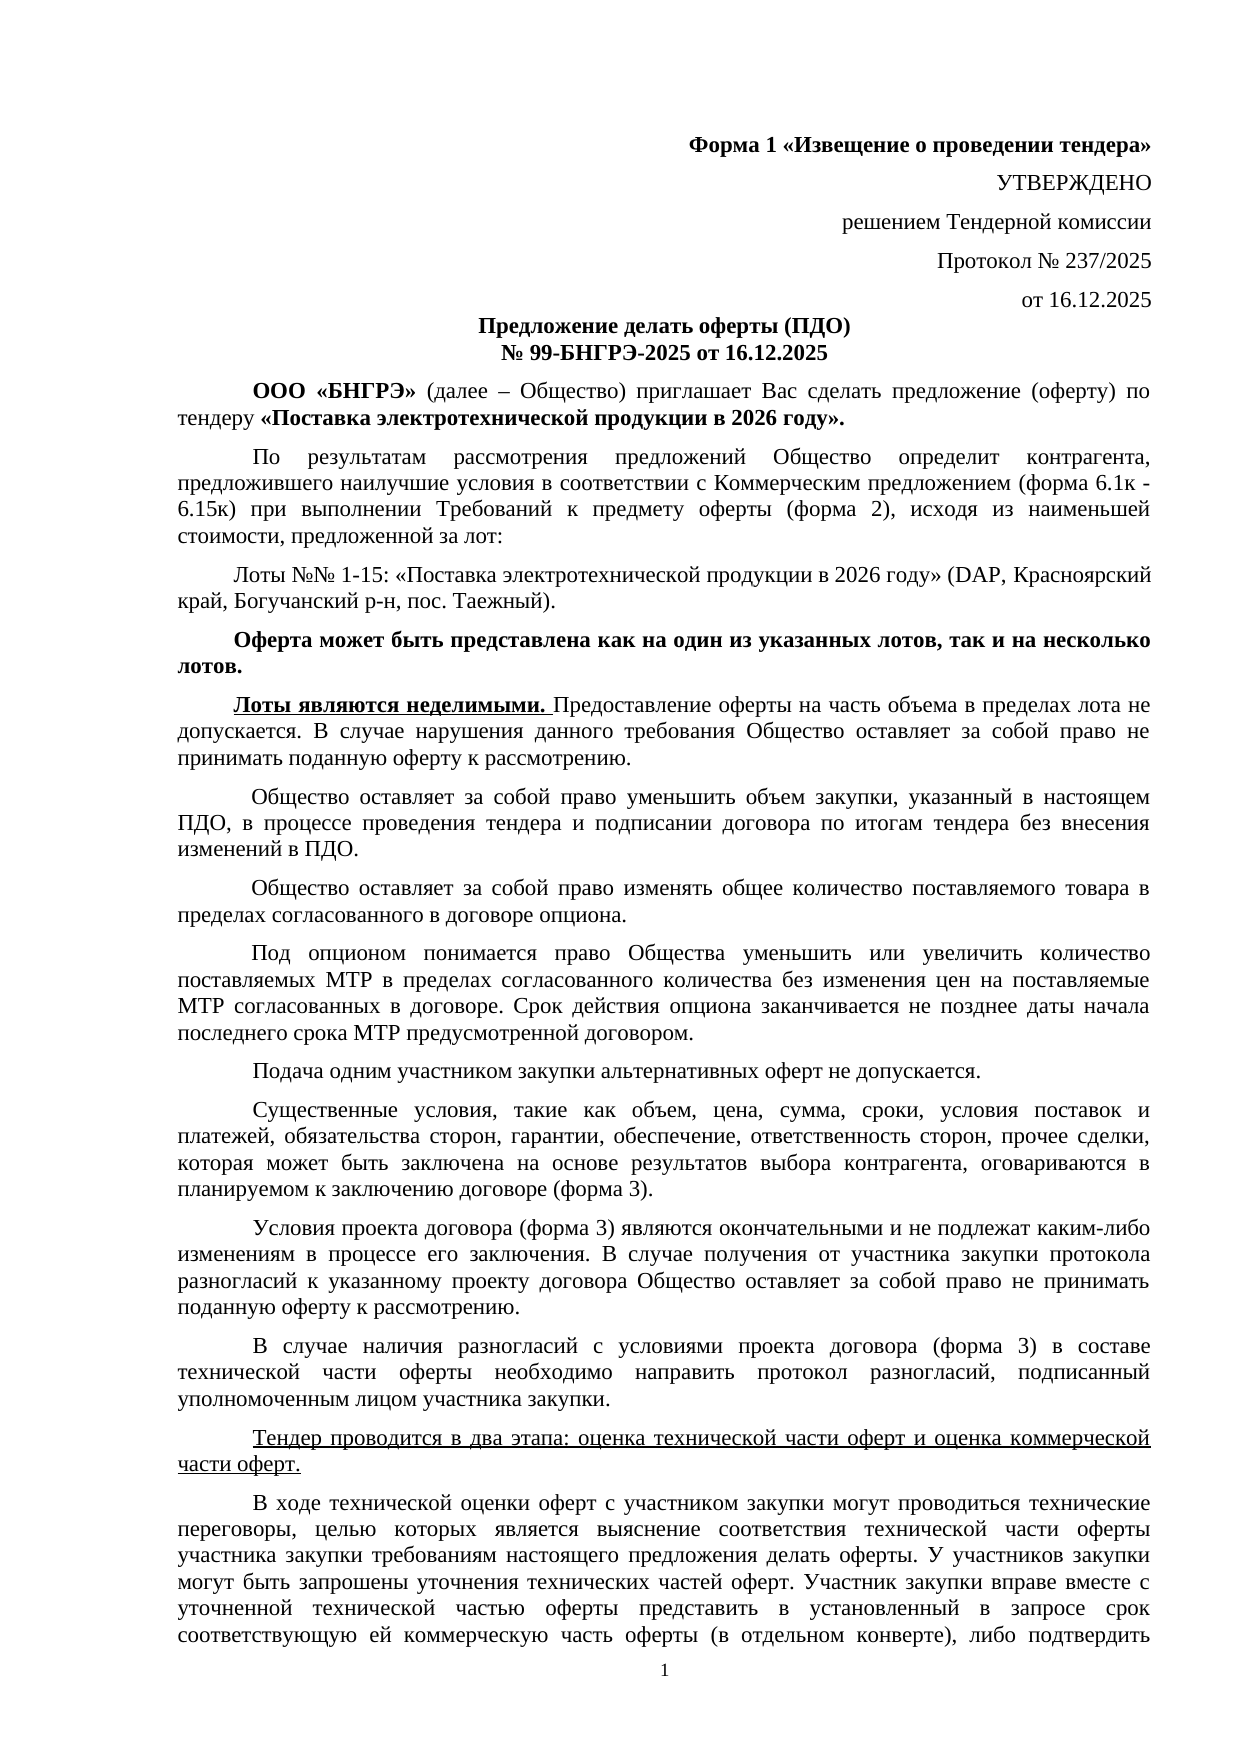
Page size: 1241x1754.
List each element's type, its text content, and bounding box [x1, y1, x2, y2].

text Подача одним участником закупки альтернативных оферт не допускается. [177, 1057, 1152, 1084]
text Протокол № 237/2025 [177, 247, 1152, 273]
text Тендер проводится в два этапа: оценка технической части оферт и оценка коммерческой части оферт. [177, 1424, 1152, 1476]
text Лоты являются неделимыми. Предоставление оферты на часть объема в пределах лота не допускается. В случае нарушения данного требования Общество оставляет за собой право не принимать поданную оферту к рассмотрению. [177, 691, 1152, 770]
text от 16.12.2025 [177, 286, 1152, 312]
text Условия проекта договора (форма 3) являются окончательными и не подлежат каким-либо изменениям в процессе его заключения. В случае получения от участника закупки протокола разногласий к указанному проекту договора Общество оставляет за собой право не принимать поданную оферту к рассмотрению. [177, 1214, 1152, 1319]
text Оферта может быть представлена как на один из указанных лотов, так и на несколько лотов. [177, 626, 1152, 679]
text решением Тендерной комиссии [177, 208, 1152, 235]
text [177, 1489, 1152, 1647]
text УТВЕРЖДЕНО [177, 169, 1152, 196]
text Лоты №№ 1-15: «Поставка электротехнической продукции в 2026 году» (DAP, Красноярский край, Богучанский р-н, пос. Таежный). [177, 561, 1152, 613]
text В случае наличия разногласий с условиями проекта договора (форма 3) в составе технической части оферты необходимо направить протокол разногласий, подписанный уполномоченным лицом участника закупки. [177, 1332, 1152, 1411]
text Под опционом понимается право Общества уменьшить или увеличить количество поставляемых МТР в пределах согласованного количества без изменения цен на поставляемые МТР согласованных в договоре. Срок действия опциона заканчивается не позднее даты начала последнего срока МТР предусмотренной договором. [177, 939, 1152, 1045]
text Форма 1 «Извещение о проведении тендера» [177, 131, 1152, 157]
text Предложение делать оферты (ПДО) [177, 312, 1152, 339]
text Существенные условия, такие как объем, цена, сумма, сроки, условия поставок и платежей, обязательства сторон, гарантии, обеспечение, ответственность сторон, прочее сделки, которая может быть заключена на основе результатов выбора контрагента, оговариваются в планируемом к заключению договоре (форма 3). [177, 1096, 1152, 1202]
text По результатам рассмотрения предложений Общество определит контрагента, предложившего наилучшие условия в соответствии с Коммерческим предложением (форма 6.1к - 6.15к) при выполнении Требований к предмету оферты (форма 2), исходя из наименьшей стоимости, предложенной за лот: [177, 443, 1152, 548]
text № 99-БНГРЭ-2025 от 16.12.2025 [177, 339, 1152, 365]
text Общество оставляет за собой право изменять общее количество поставляемого товара в пределах согласованного в договоре опциона. [177, 874, 1152, 927]
text ООО «БНГРЭ» (далее – Общество) приглашает Вас сделать предложение (оферту) по тендеру «Поставка электротехнической продукции в 2026 году». [177, 378, 1152, 430]
text Общество оставляет за собой право уменьшить объем закупки, указанный в настоящем ПДО, в процессе проведения тендера и подписании договора по итогам тендера без внесения изменений в ПДО. [177, 783, 1152, 862]
